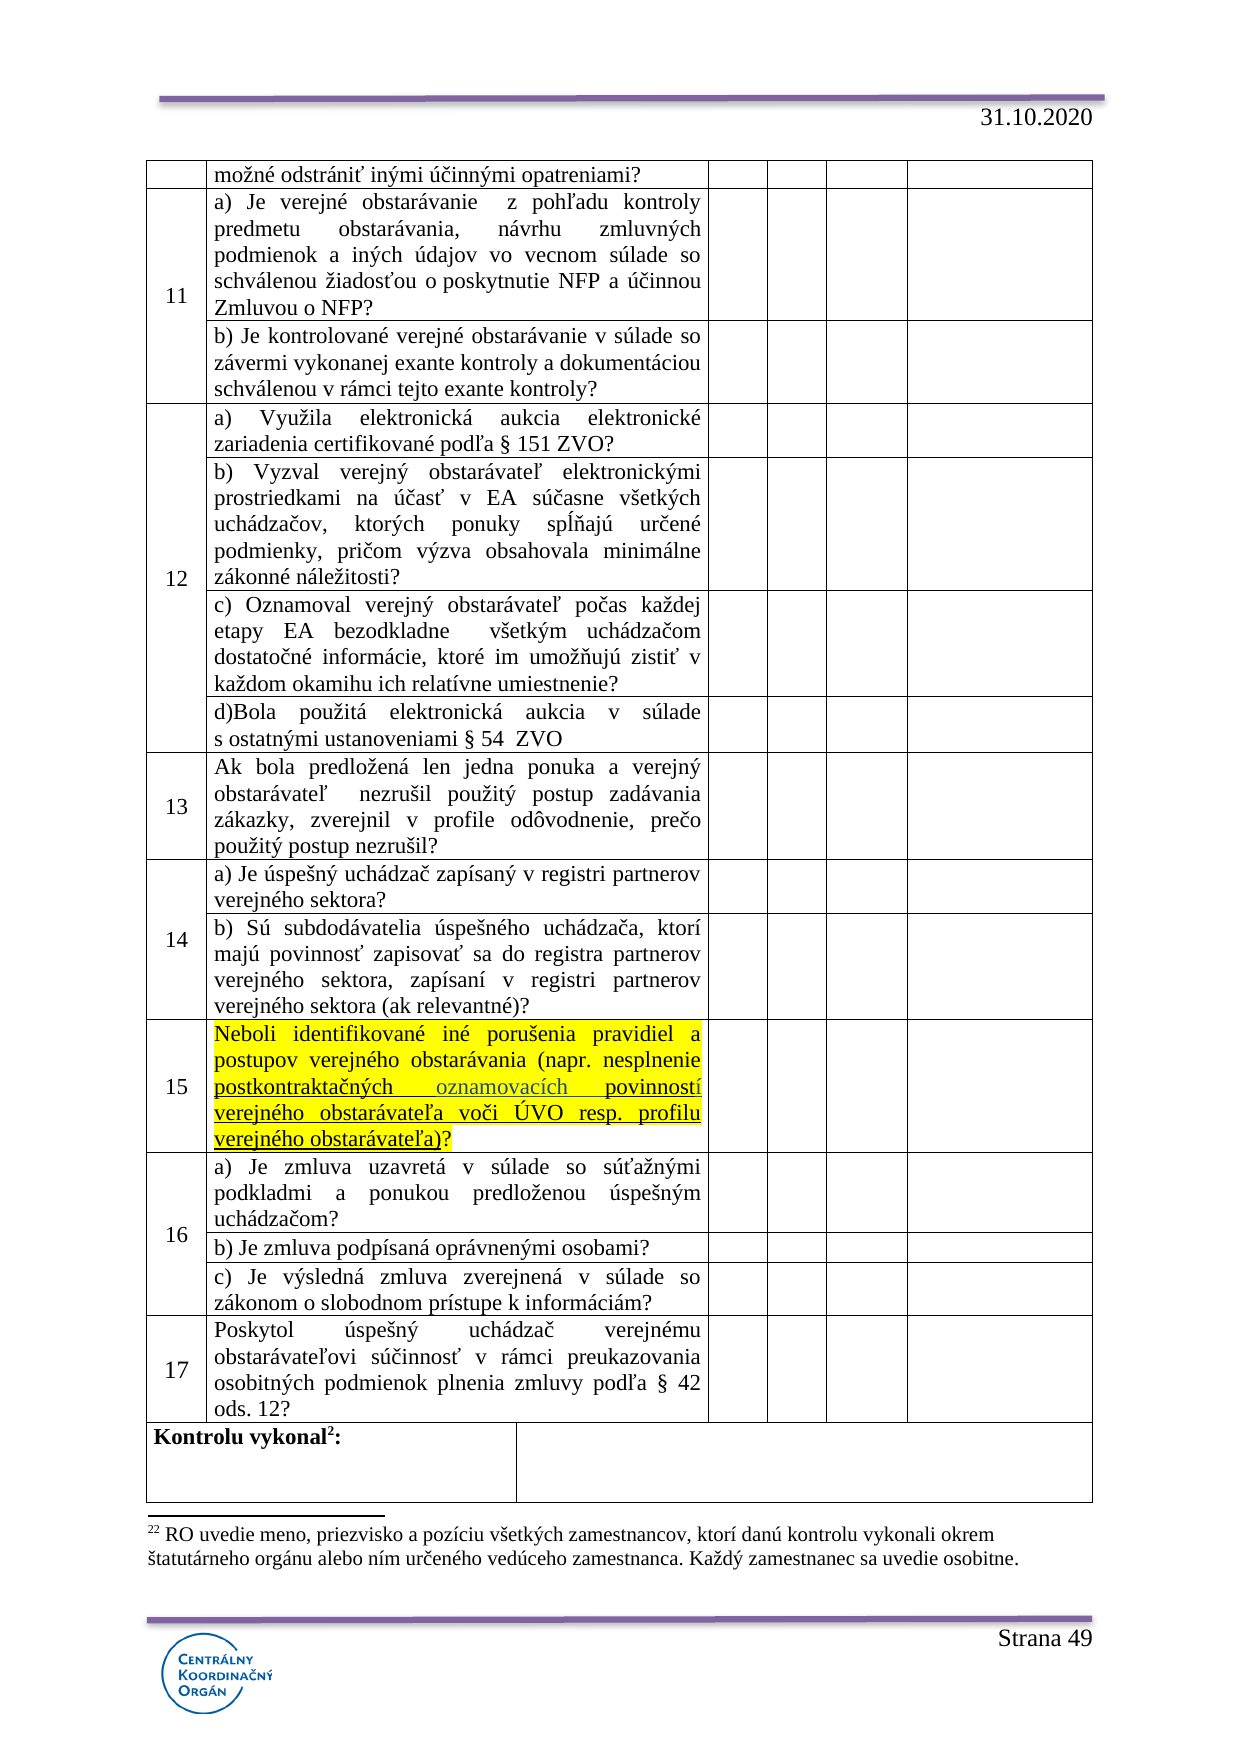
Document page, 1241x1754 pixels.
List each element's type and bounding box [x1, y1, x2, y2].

picture [159, 1631, 272, 1713]
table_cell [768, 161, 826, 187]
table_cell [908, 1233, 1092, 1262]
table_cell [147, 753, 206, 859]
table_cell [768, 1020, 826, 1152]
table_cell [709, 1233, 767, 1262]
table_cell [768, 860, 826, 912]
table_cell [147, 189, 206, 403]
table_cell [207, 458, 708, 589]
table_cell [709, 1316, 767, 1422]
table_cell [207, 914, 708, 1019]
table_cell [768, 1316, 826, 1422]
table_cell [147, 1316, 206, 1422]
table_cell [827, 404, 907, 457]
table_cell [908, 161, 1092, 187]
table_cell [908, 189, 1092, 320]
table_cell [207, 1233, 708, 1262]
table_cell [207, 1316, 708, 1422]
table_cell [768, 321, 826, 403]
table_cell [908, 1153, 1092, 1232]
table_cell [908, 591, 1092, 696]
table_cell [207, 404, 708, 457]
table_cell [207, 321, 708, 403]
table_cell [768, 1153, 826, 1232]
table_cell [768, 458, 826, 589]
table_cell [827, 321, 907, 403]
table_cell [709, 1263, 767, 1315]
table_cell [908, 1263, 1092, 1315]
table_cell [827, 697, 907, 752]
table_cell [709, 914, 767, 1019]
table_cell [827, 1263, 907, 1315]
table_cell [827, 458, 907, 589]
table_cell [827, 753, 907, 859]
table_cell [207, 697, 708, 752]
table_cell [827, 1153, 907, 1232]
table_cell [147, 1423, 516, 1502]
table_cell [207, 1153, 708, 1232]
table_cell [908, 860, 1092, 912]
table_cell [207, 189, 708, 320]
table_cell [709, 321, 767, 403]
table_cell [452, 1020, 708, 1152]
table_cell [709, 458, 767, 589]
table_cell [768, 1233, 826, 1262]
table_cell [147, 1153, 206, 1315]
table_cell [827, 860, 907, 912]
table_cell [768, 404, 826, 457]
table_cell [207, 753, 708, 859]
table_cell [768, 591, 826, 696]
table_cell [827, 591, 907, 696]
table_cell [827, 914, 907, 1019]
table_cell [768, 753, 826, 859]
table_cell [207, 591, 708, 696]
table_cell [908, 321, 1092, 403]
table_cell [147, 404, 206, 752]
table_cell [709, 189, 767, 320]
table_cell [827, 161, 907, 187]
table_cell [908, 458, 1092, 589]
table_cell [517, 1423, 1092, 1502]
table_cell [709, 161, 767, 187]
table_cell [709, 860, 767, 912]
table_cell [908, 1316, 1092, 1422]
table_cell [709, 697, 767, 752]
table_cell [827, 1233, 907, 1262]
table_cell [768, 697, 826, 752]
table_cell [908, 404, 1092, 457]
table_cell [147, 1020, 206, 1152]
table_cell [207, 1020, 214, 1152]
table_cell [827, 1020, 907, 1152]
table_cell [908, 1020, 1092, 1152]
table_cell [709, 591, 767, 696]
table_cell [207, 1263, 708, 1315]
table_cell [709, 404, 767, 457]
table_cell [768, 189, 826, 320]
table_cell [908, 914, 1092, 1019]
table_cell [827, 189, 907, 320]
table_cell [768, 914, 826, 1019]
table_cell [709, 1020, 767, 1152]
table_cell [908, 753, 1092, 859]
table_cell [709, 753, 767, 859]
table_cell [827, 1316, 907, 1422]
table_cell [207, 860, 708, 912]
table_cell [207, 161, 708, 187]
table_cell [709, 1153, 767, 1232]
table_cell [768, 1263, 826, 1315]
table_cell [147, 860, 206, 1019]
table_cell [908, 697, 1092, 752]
